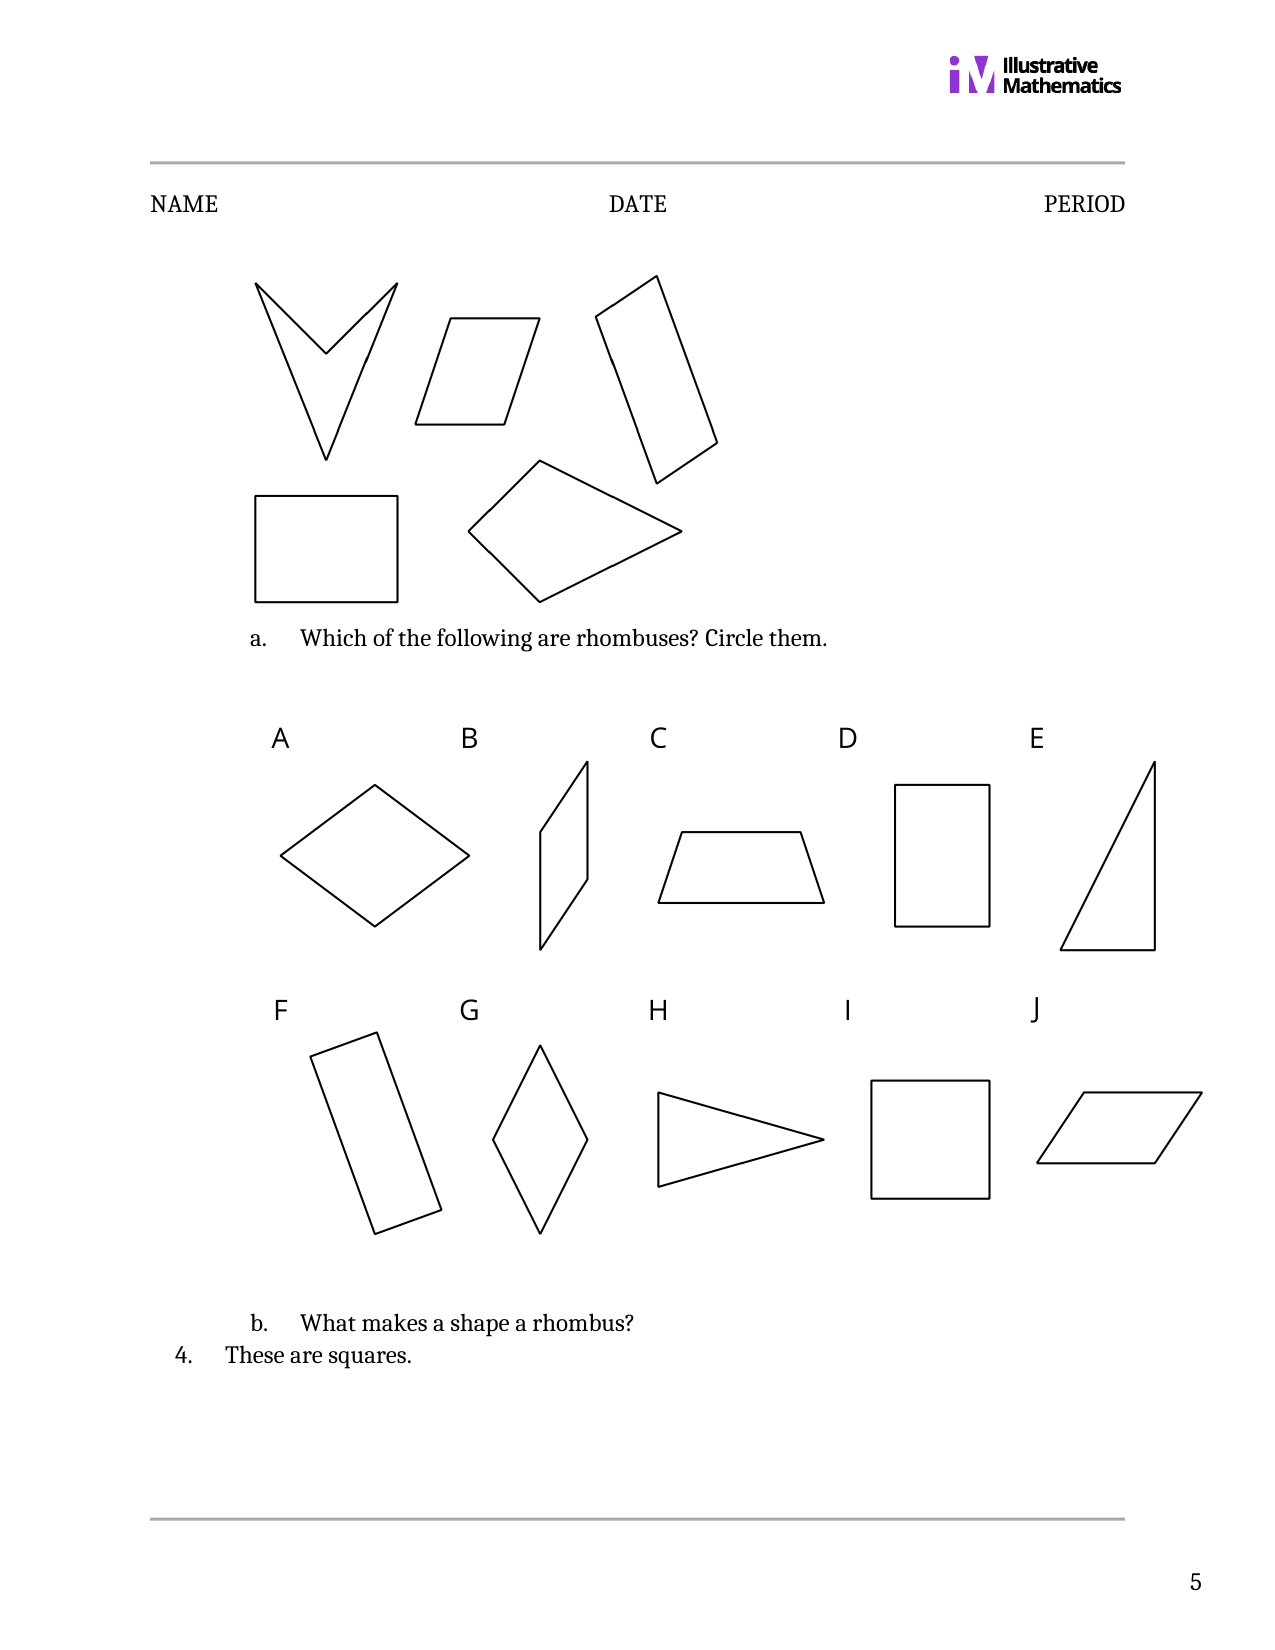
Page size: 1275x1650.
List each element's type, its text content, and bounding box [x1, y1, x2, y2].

picture [949, 55, 1121, 93]
list These are squares. [175, 1341, 1125, 1370]
list Which of the following are rhombuses? Circle them. [250, 624, 1125, 652]
picture [268, 685, 1214, 1305]
picture [243, 247, 734, 614]
list What makes a shape a rhombus? [250, 1309, 1125, 1337]
